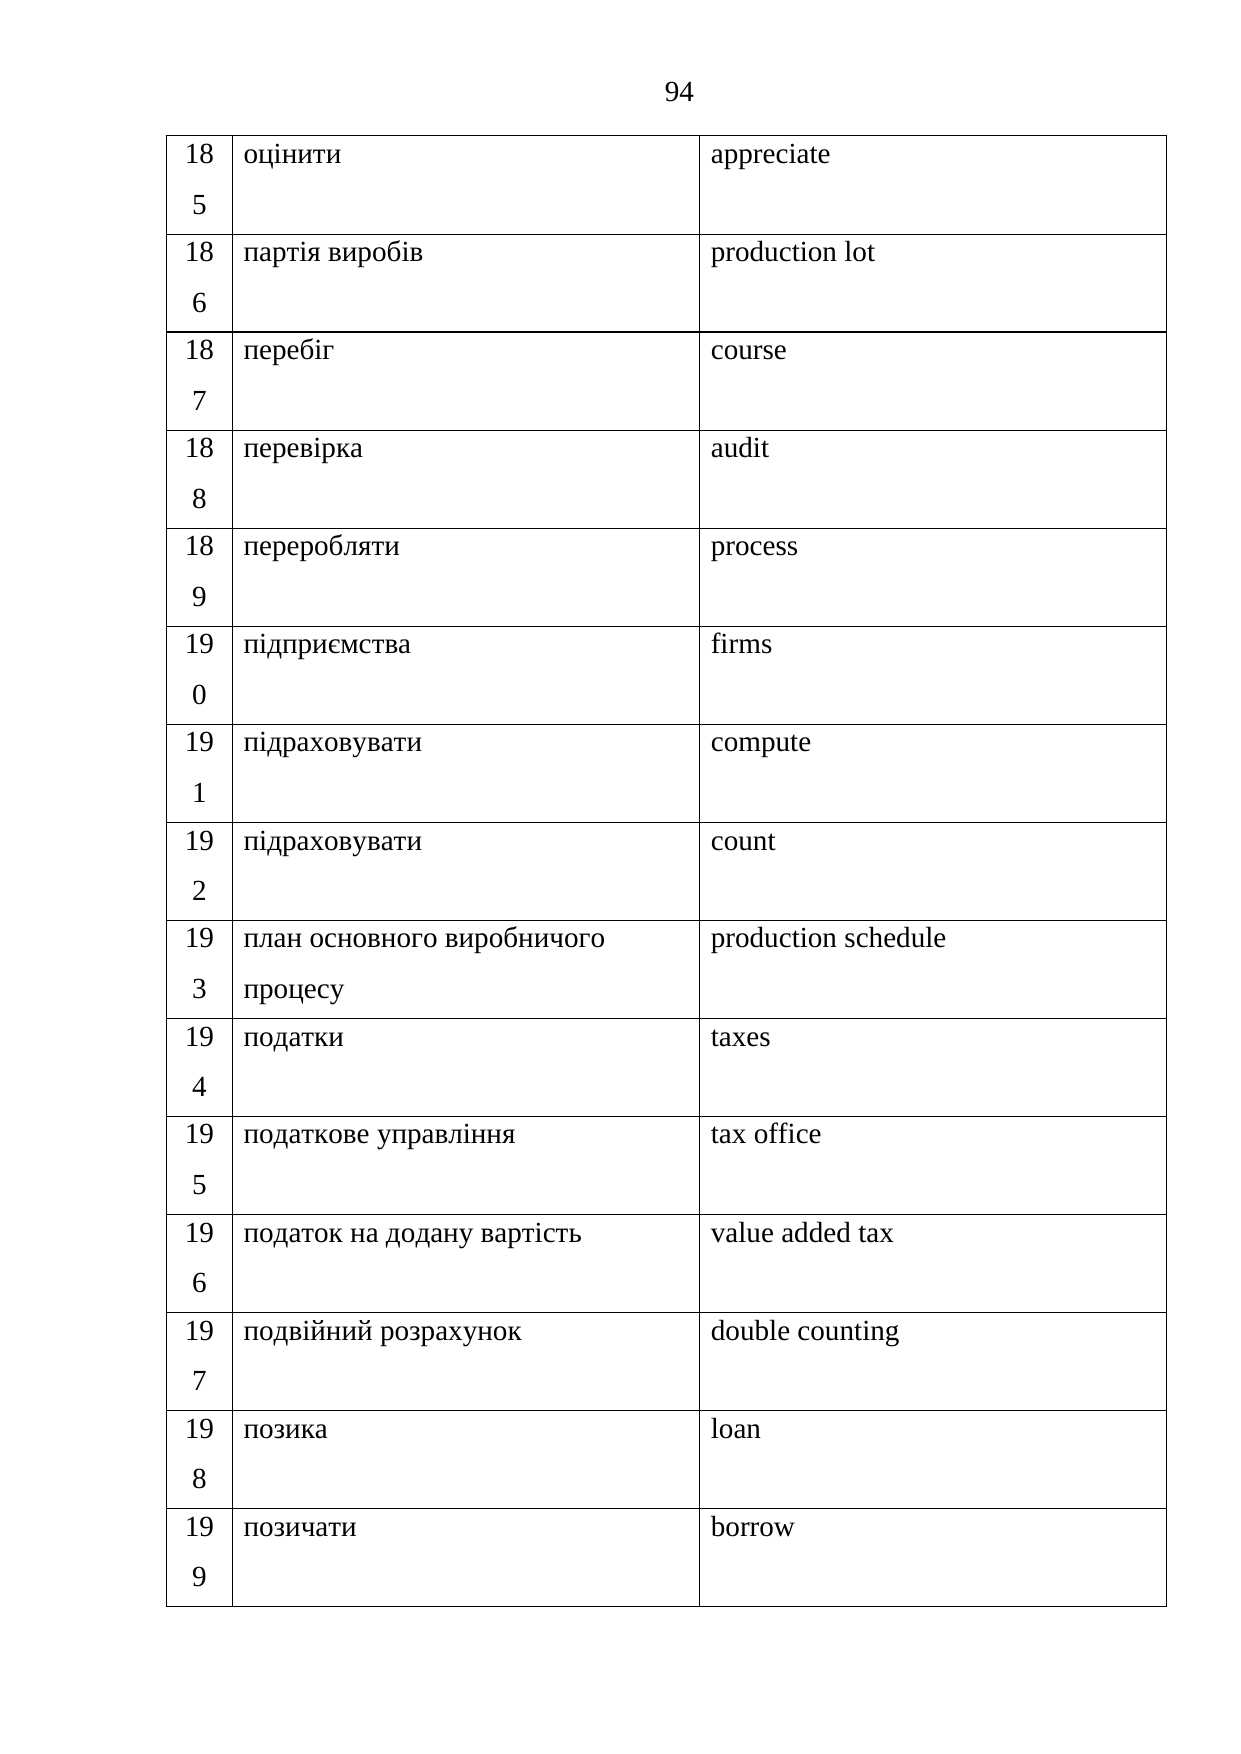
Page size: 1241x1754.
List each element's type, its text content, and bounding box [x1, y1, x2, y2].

table_cell tax office [700, 1117, 1166, 1214]
table_cell 187 [167, 333, 232, 429]
table_cell appreciate [700, 136, 1166, 233]
table_cell borrow [700, 1509, 1166, 1606]
table_cell production lot [700, 235, 1166, 331]
table_cell перевірка [233, 431, 699, 527]
table_cell 199 [167, 1509, 232, 1606]
table_cell double counting [700, 1313, 1166, 1410]
table_cell податок на додану вартість [233, 1215, 699, 1312]
table_cell податкове управління [233, 1117, 699, 1214]
table_cell позика [233, 1411, 699, 1508]
table_cell податки [233, 1019, 699, 1116]
table_cell план основного виробничого процесу [233, 921, 699, 1018]
table_cell 192 [167, 823, 232, 919]
table_cell позичати [233, 1509, 699, 1606]
table_cell 185 [167, 136, 232, 233]
table_cell count [700, 823, 1166, 919]
table_cell 198 [167, 1411, 232, 1508]
table_cell підраховувати [233, 725, 699, 822]
table_cell підприємства [233, 627, 699, 723]
table_cell 197 [167, 1313, 232, 1410]
table_cell course [700, 333, 1166, 429]
table_cell підраховувати [233, 823, 699, 919]
table_cell 193 [167, 921, 232, 1018]
table_cell 194 [167, 1019, 232, 1116]
table_cell audit [700, 431, 1166, 527]
table_cell партія виробів [233, 235, 699, 331]
table_cell compute [700, 725, 1166, 822]
table_cell перебіг [233, 333, 699, 429]
table_cell value added tax [700, 1215, 1166, 1312]
table_cell loan [700, 1411, 1166, 1508]
table_cell подвійний розрахунок [233, 1313, 699, 1410]
table_cell 189 [167, 529, 232, 626]
table_cell taxes [700, 1019, 1166, 1116]
table_cell firms [700, 627, 1166, 723]
table_cell 186 [167, 235, 232, 331]
table_cell оцінити [233, 136, 699, 233]
table_cell 191 [167, 725, 232, 822]
table_cell 195 [167, 1117, 232, 1214]
table_cell 196 [167, 1215, 232, 1312]
table_cell process [700, 529, 1166, 626]
table_cell production schedule [700, 921, 1166, 1018]
table_cell переробляти [233, 529, 699, 626]
table_cell 188 [167, 431, 232, 527]
table_cell 190 [167, 627, 232, 723]
